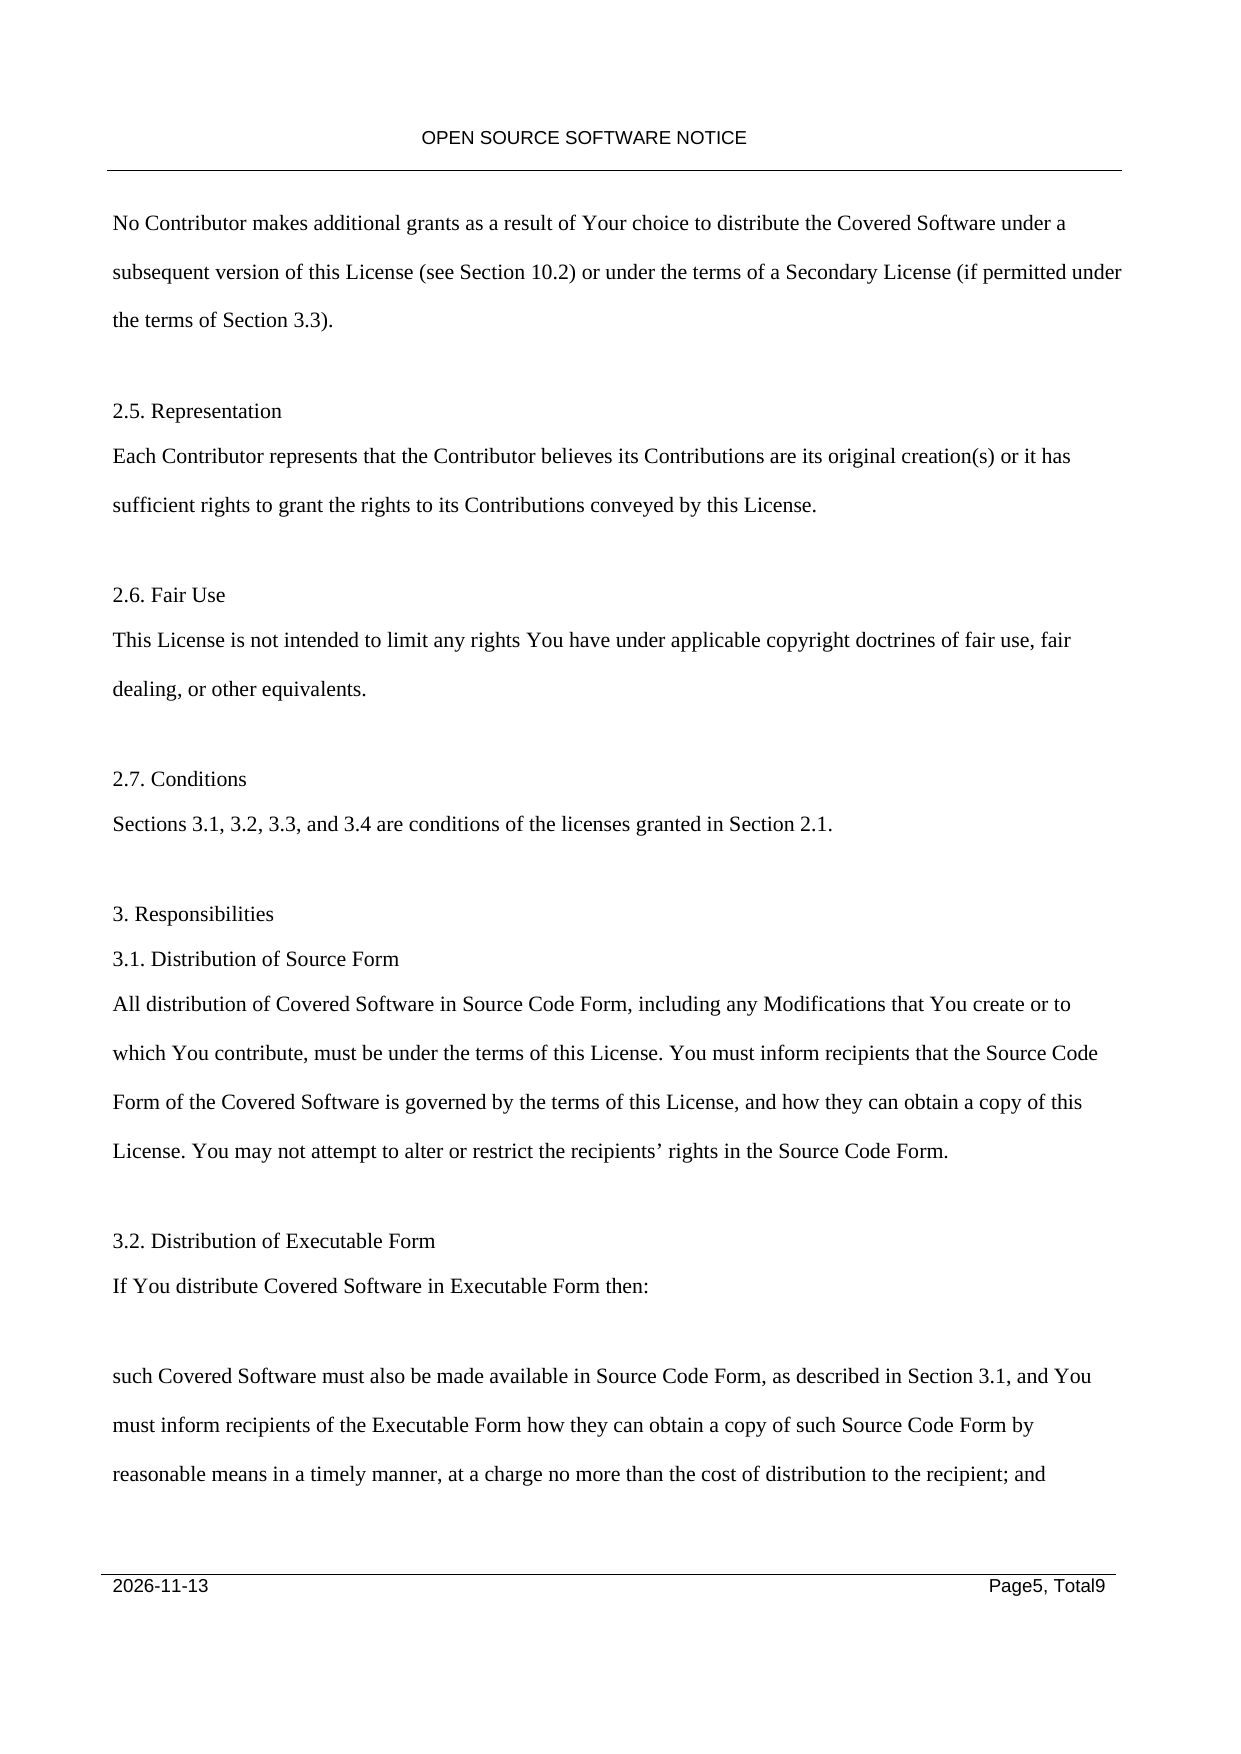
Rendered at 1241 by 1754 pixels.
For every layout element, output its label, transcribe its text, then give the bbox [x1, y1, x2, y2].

text Each Contributor represents that the Contributor believes its Contributions are its original creation(s) or it has sufficient rights to grant the rights to its Contributions conveyed by this License. [112, 439, 1128, 520]
text No Contributor makes additional grants as a result of Your choice to distribute the Covered Software under a subsequent version of this License (see Section 10.2) or under the terms of a Secondary License (if permitted under the terms of Section 3.3). [112, 206, 1128, 336]
text Sections 3.1, 3.2, 3.3, and 3.4 are conditions of the licenses granted in Section 2.1. [112, 807, 1128, 840]
text 3.2. Distribution of Executable Form [112, 1224, 1128, 1257]
text 2.5. Representation [112, 394, 1128, 427]
text such Covered Software must also be made available in Source Code Form, as described in Section 3.1, and You must inform recipients of the Executable Form how they can obtain a copy of such Source Code Form by reasonable means in a timely manner, at a charge no more than the cost of distribution to the recipient; and [112, 1359, 1128, 1489]
text 2.6. Fair Use [112, 578, 1128, 611]
text This License is not intended to limit any rights You have under applicable copyright doctrines of fair use, fair dealing, or other equivalents. [112, 623, 1128, 704]
text 2.7. Conditions [112, 762, 1128, 795]
text All distribution of Covered Software in Source Code Form, including any Modifications that You create or to which You contribute, must be under the terms of this License. You must inform recipients that the Source Code Form of the Covered Software is governed by the terms of this License, and how they can obtain a copy of this License. You may not attempt to alter or restrict the recipients’ rights in the Source Code Form. [112, 988, 1128, 1166]
text 3.1. Distribution of Source Form [112, 943, 1128, 975]
text If You distribute Covered Software in Executable Form then: [112, 1269, 1128, 1302]
text 3. Responsibilities [112, 897, 1128, 930]
